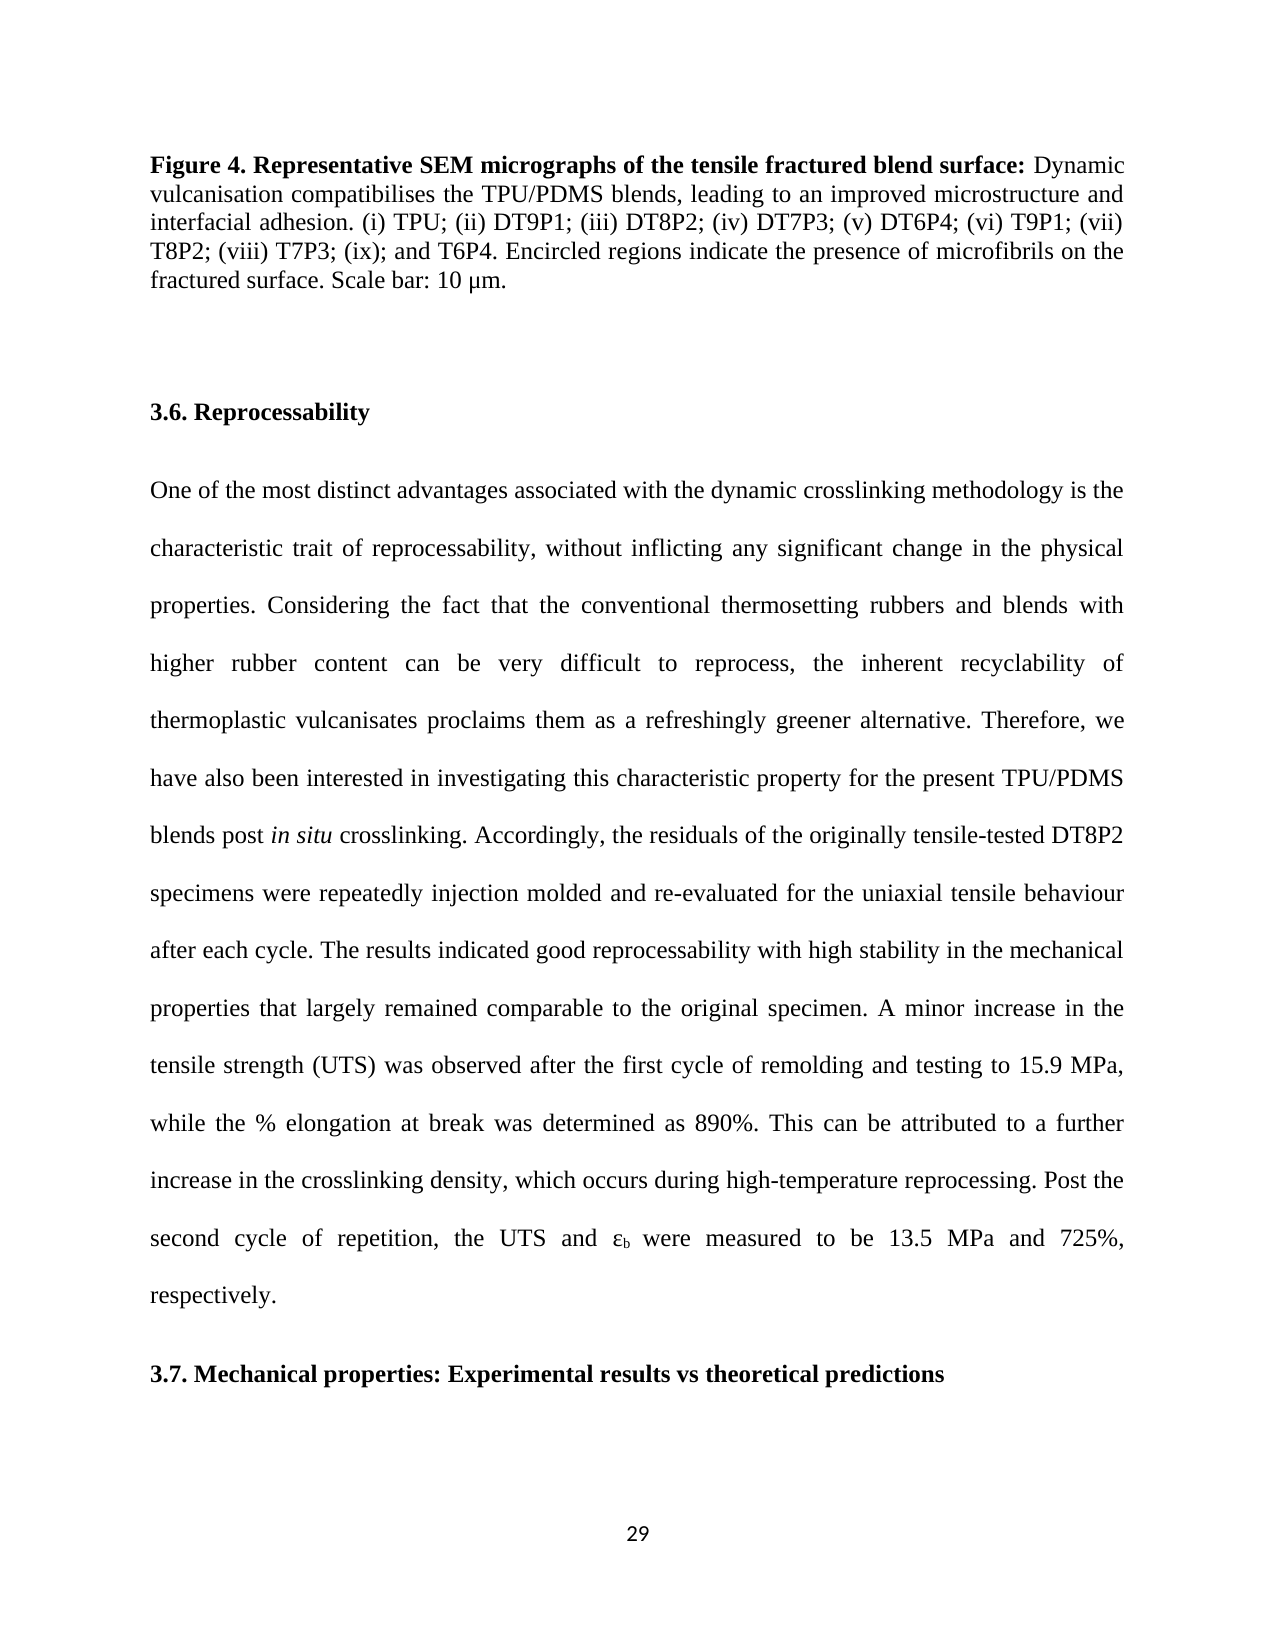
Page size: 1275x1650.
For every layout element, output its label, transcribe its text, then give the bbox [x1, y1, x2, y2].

text 3.7. Mechanical properties: Experimental results vs theoretical predictions [150, 1359, 1125, 1387]
text Figure 4. Representative SEM micrographs of the tensile fractured blend surface: Dynamic vulcanisation compatibilises the TPU/PDMS blends, leading to an improved microstructure and interfacial adhesion. (i) TPU; (ii) DT9P1; (iii) DT8P2; (iv) DT7P3; (v) DT6P4; (vi) T9P1; (vii) T8P2; (viii) T7P3; (ix); and T6P4. Encircled regions indicate the presence of microfibrils on the fractured surface. Scale bar: 10 μm. [150, 150, 1125, 294]
text 3.6. Reprocessability [150, 397, 1125, 426]
text One of the most distinct advantages associated with the dynamic crosslinking methodology is the characteristic trait of reprocessability, without inflicting any significant change in the physical properties. Considering the fact that the conventional thermosetting rubbers and blends with higher rubber content can be very difficult to reprocess, the inherent recyclability of thermoplastic vulcanisates proclaims them as a refreshingly greener alternative. Therefore, we have also been interested in investigating this characteristic property for the present TPU/PDMS blends post in situ crosslinking. Accordingly, the residuals of the originally tensile-tested DT8P2 specimens were repeatedly injection molded and re-evaluated for the uniaxial tensile behaviour after each cycle. The results indicated good reprocessability with high stability in the mechanical properties that largely remained comparable to the original specimen. A minor increase in the tensile strength (UTS) was observed after the first cycle of remolding and testing to 15.9 MPa, while the % elongation at break was determined as 890%. This can be attributed to a further increase in the crosslinking density, which occurs during high-temperature reprocessing. Post the second cycle of repetition, the UTS and εb were measured to be 13.5 MPa and 725%, respectively. [150, 475, 1125, 1309]
